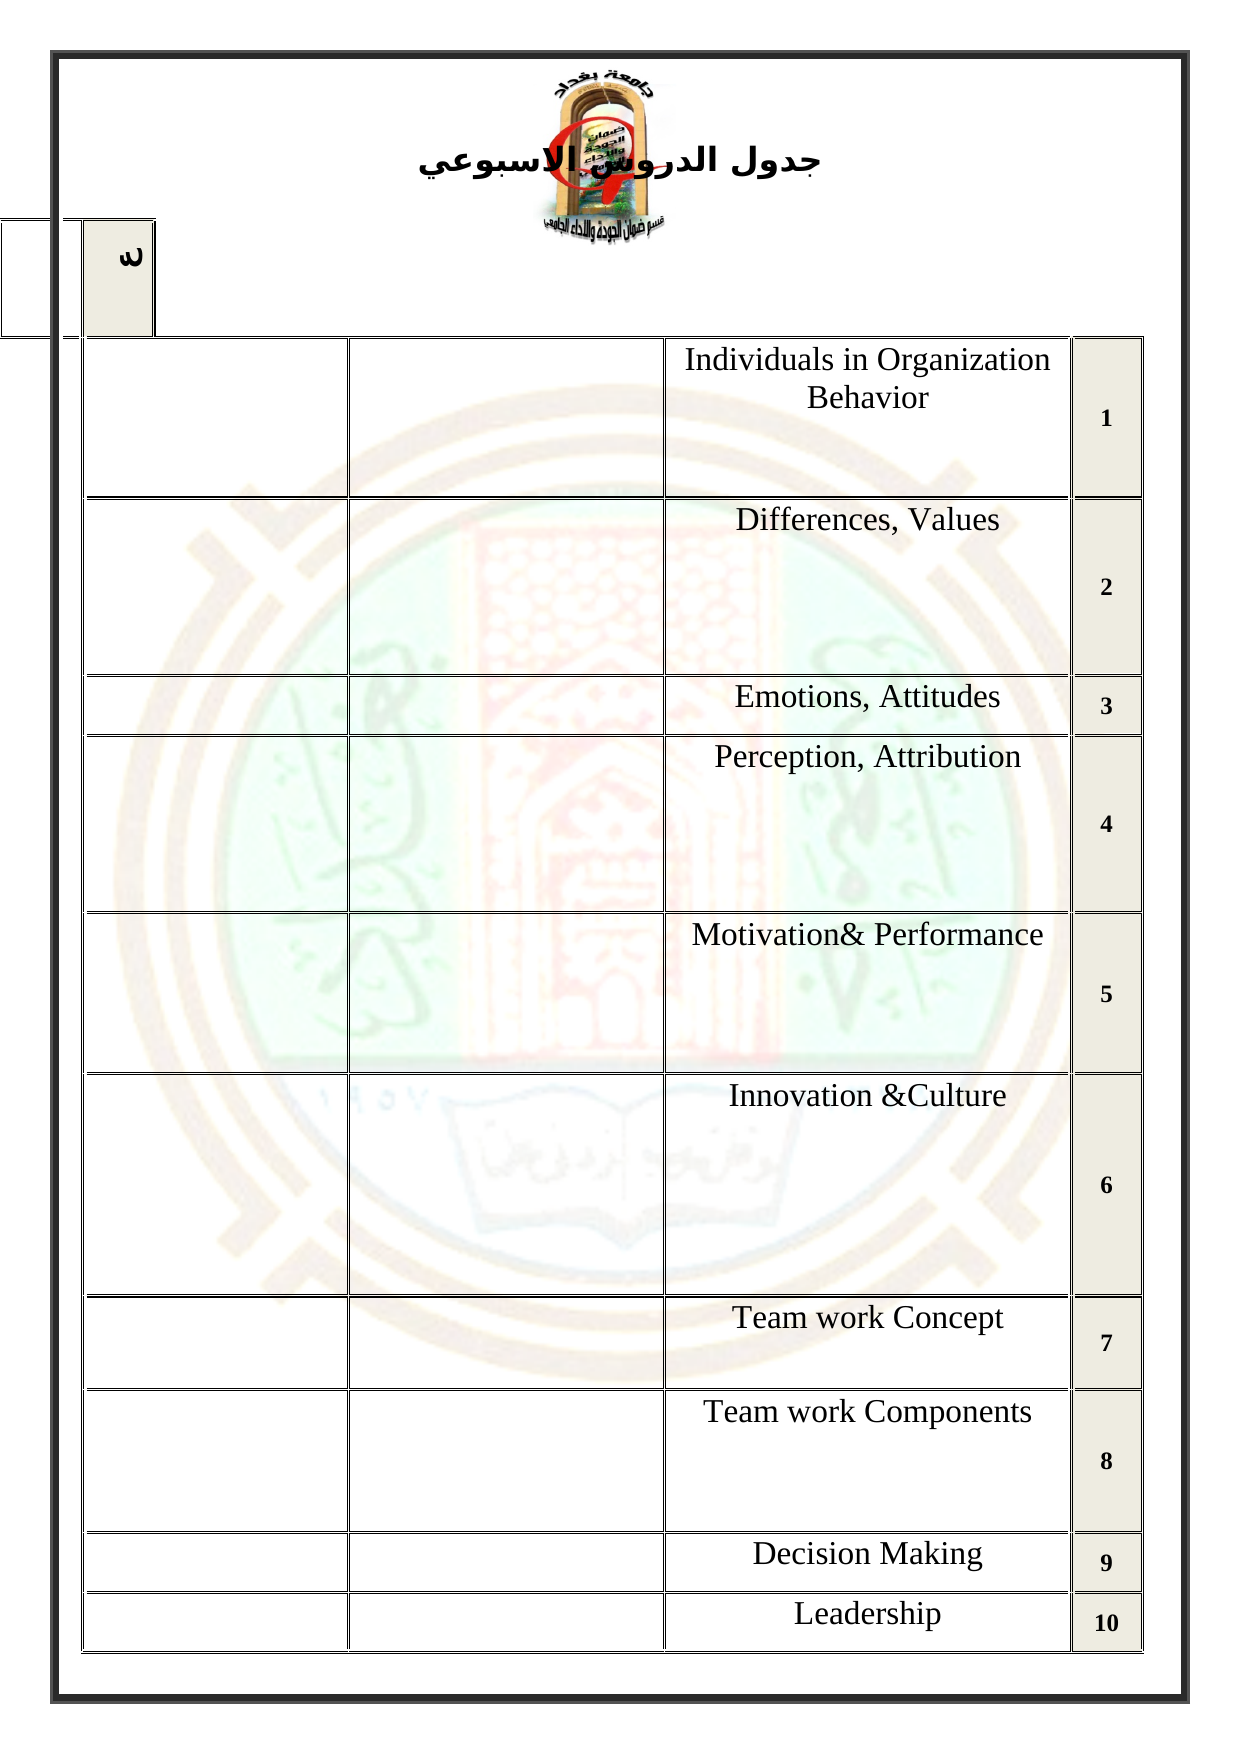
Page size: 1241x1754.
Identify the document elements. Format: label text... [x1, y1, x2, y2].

table_cell Emotions, Attitudes [666, 674, 1070, 733]
picture [533, 67, 677, 141]
table_cell Perception, Attribution [666, 734, 1070, 911]
table_header الاسبوع [83, 219, 154, 336]
table_cell [83, 1294, 349, 1388]
picture [533, 180, 677, 249]
table_cell Team work Concept [664, 1294, 1071, 1388]
table_cell Individuals in Organization Behavior [664, 336, 1071, 496]
table_cell [83, 1591, 349, 1651]
table_cell [83, 911, 349, 1072]
table_cell 10 [1073, 1591, 1142, 1651]
table_cell [350, 677, 663, 733]
table_cell 4 [1073, 734, 1141, 911]
table_cell [350, 737, 663, 911]
table_cell [350, 914, 663, 1072]
table_cell [350, 1534, 663, 1591]
text جدول الدروس الاسبوعي [89, 141, 1152, 180]
table_cell [350, 1298, 663, 1388]
table_cell 3 [1073, 674, 1141, 733]
table_cell [350, 500, 663, 673]
table_cell 7 [1071, 1294, 1142, 1388]
table_cell 6 [1071, 1072, 1142, 1294]
table_cell 1 [1071, 336, 1142, 496]
table_cell [84, 1531, 347, 1591]
table_cell [350, 1075, 663, 1294]
table_cell [83, 336, 349, 496]
table_cell [349, 1594, 664, 1651]
table_cell [83, 1072, 349, 1294]
table_cell [84, 674, 347, 733]
table_cell Team work Components [664, 1388, 1071, 1531]
table_cell 8 [1071, 1388, 1142, 1531]
table_cell [350, 1391, 663, 1531]
table_cell Innovation &Culture [664, 1072, 1071, 1294]
table_cell Decision Making [666, 1531, 1070, 1591]
table_cell 5 [1071, 911, 1142, 1072]
table_cell 2 [1073, 496, 1141, 673]
table_cell [350, 339, 663, 496]
table_cell [84, 496, 347, 673]
table_cell Differences, Values [666, 496, 1070, 673]
table_cell [84, 734, 347, 911]
table_cell 9 [1073, 1531, 1141, 1591]
table_cell Motivation& Performance [664, 911, 1071, 1072]
table_cell [83, 1388, 349, 1531]
table_cell Leadership [664, 1591, 1070, 1651]
